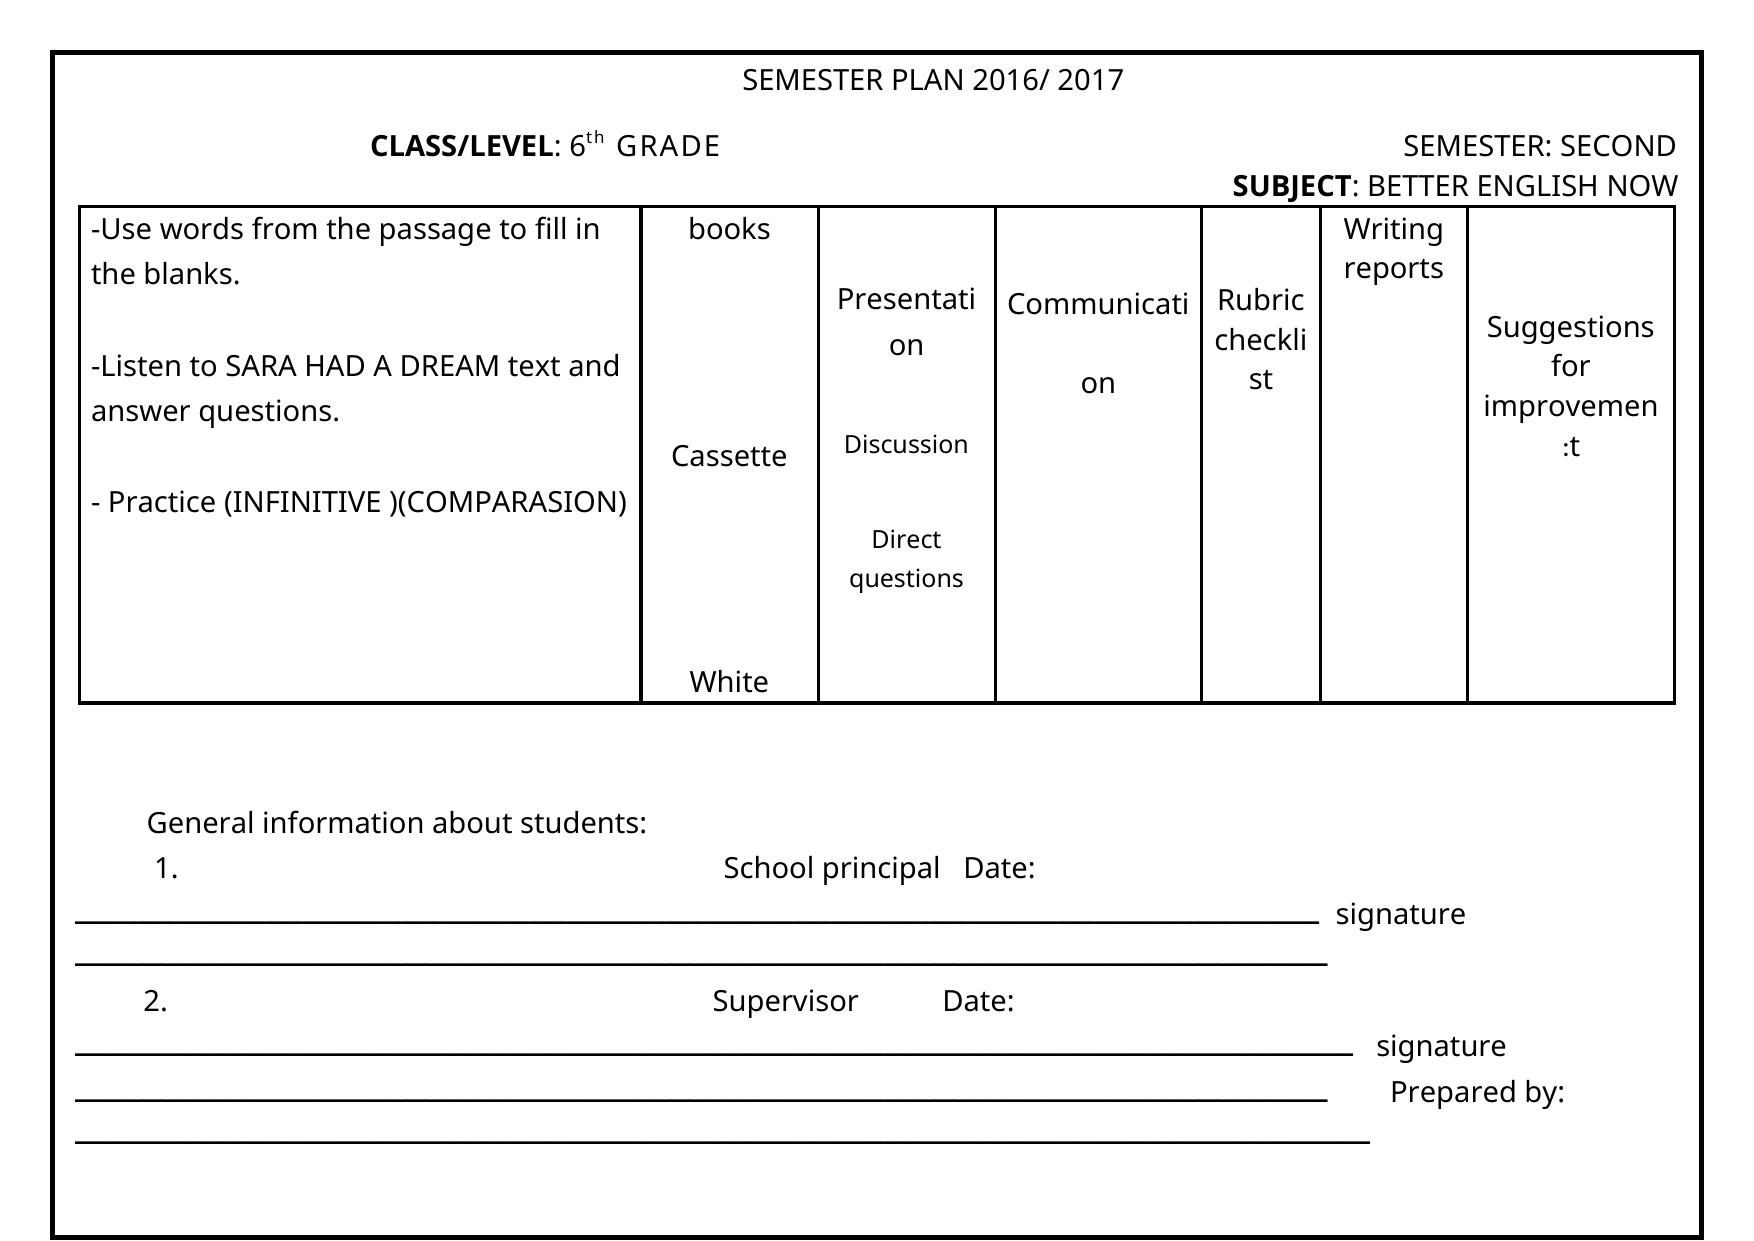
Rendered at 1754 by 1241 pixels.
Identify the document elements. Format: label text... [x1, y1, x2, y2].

table_cell Observation Performance based assessment Communication [997, 208, 1200, 701]
table_cell Homework Work sheets Writing reports [1322, 208, 1466, 701]
table_cell I feel content with: Challenges: Suggestions for improvement: [1469, 208, 1673, 701]
table_cell Direct instructions Group Work Activity based Learning Presentation Discussion Direct questions [820, 208, 994, 701]
table_cell Students' books Work books Cassette White boards [643, 208, 817, 701]
table_cell Checklist Rating Scale Rubric checklist [1203, 208, 1319, 701]
table_cell Students are expected to: - Learn new words using pictures and real objects. -Read HABITS text and answer questions -Use words from the passage to fill in the blanks. -Listen to SARA HAD A DREAM text and answer questions. - Practice (INFINITIVE )(COMPARASION) [81, 208, 639, 701]
